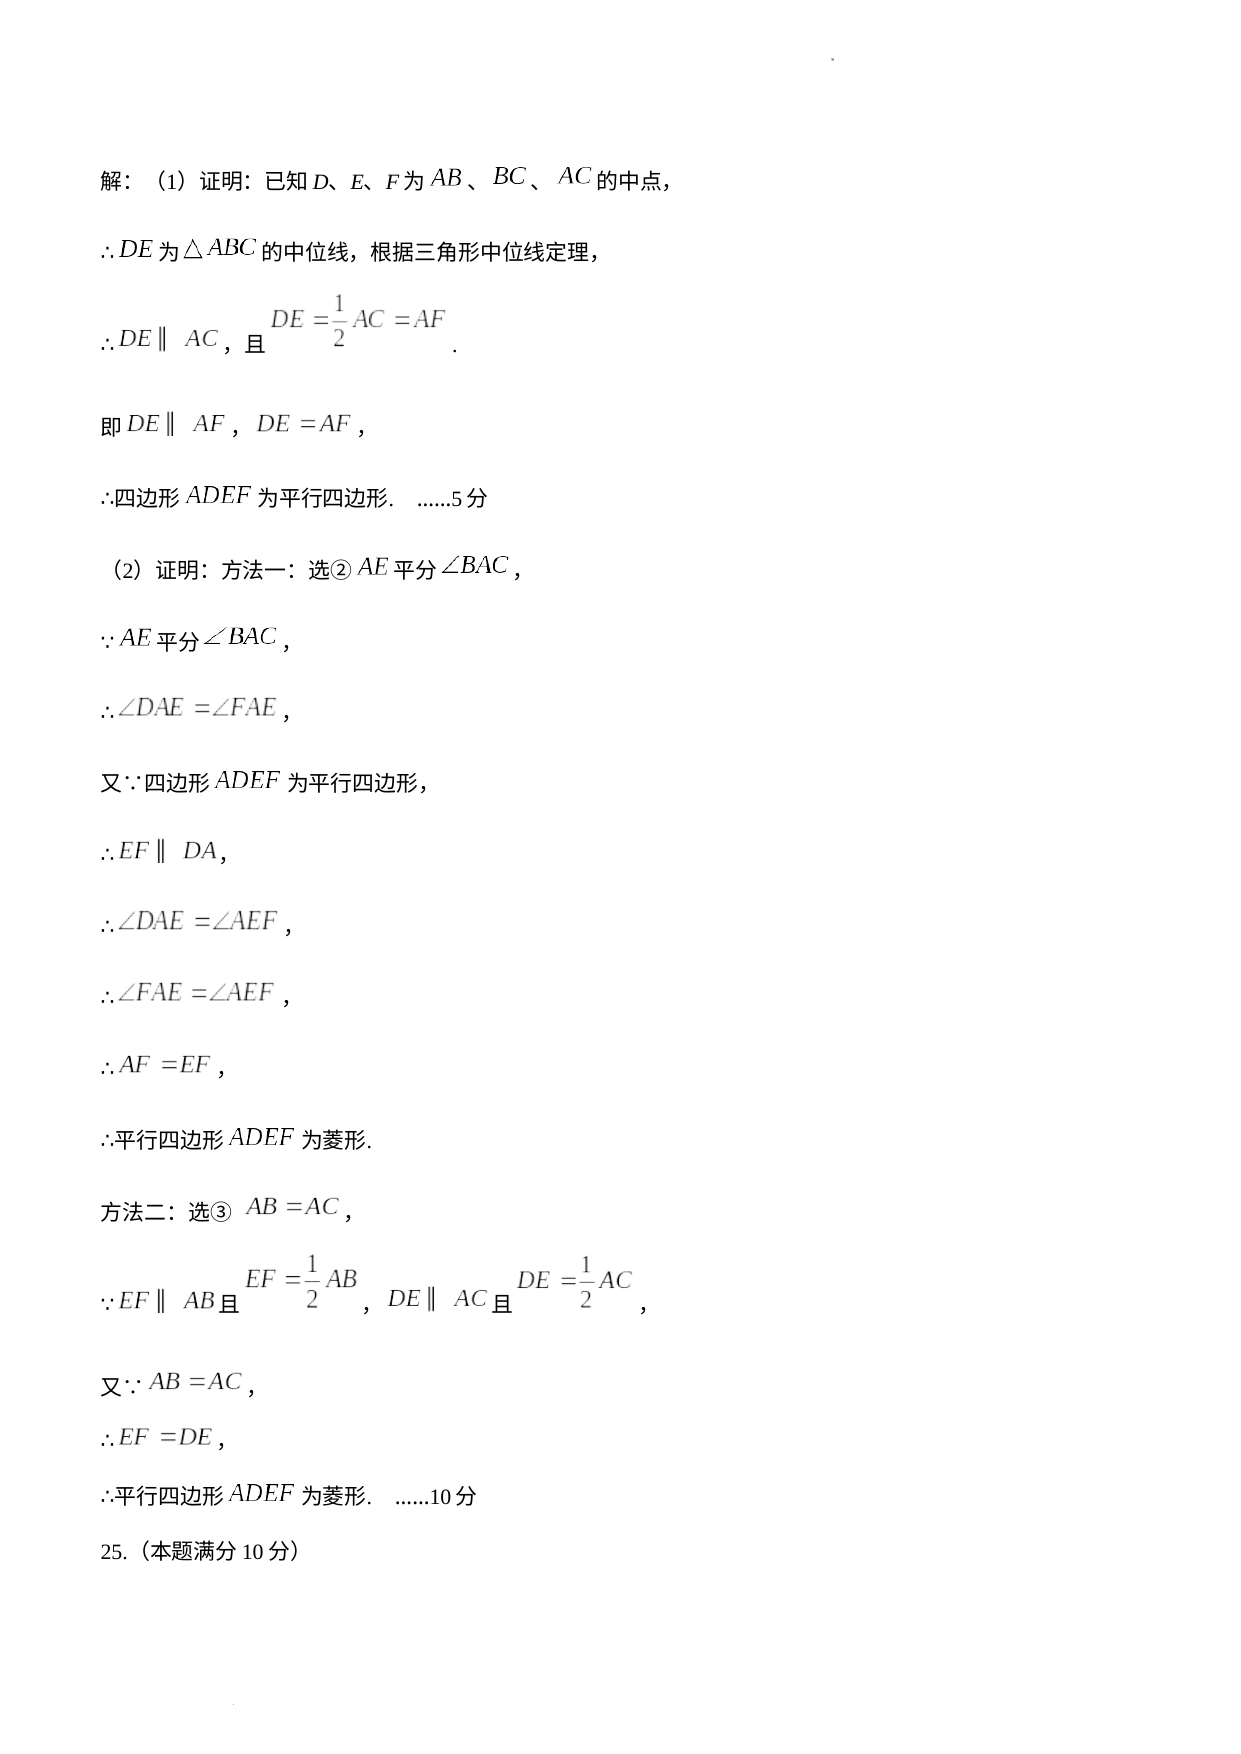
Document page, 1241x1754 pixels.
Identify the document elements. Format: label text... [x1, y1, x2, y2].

text （2）证明：方法一：选②平分， [100, 535, 1140, 600]
text ∴平行四边形为菱形. ……10分 [100, 1462, 1140, 1527]
text 解：（1）证明：已知D、E、F为、、的中点， [100, 146, 1140, 211]
text ∴平行四边形为菱形. [100, 1105, 1140, 1170]
text 又∵四边形为平行四边形， [100, 749, 1140, 814]
text ∴， [100, 891, 1140, 956]
text 又∵， [100, 1352, 1140, 1417]
text ∵且，且， [100, 1248, 1140, 1346]
text ∴，且. [100, 288, 1140, 386]
text ∴， [100, 820, 1140, 885]
text 即，， [100, 392, 1140, 457]
text ∴四边形为平行四边形. ……5分 [100, 463, 1140, 528]
text ∴， [100, 1423, 1140, 1456]
text 方法二：选③ ， [100, 1177, 1140, 1242]
text ∵平分， [100, 606, 1140, 671]
text ∴， [100, 963, 1140, 1028]
text 25.（本题满分10分） [100, 1533, 1140, 1566]
text ∴， [100, 677, 1140, 742]
text ∴， [100, 1034, 1140, 1099]
text ∴为的中位线，根据三角形中位线定理， [100, 217, 1140, 282]
